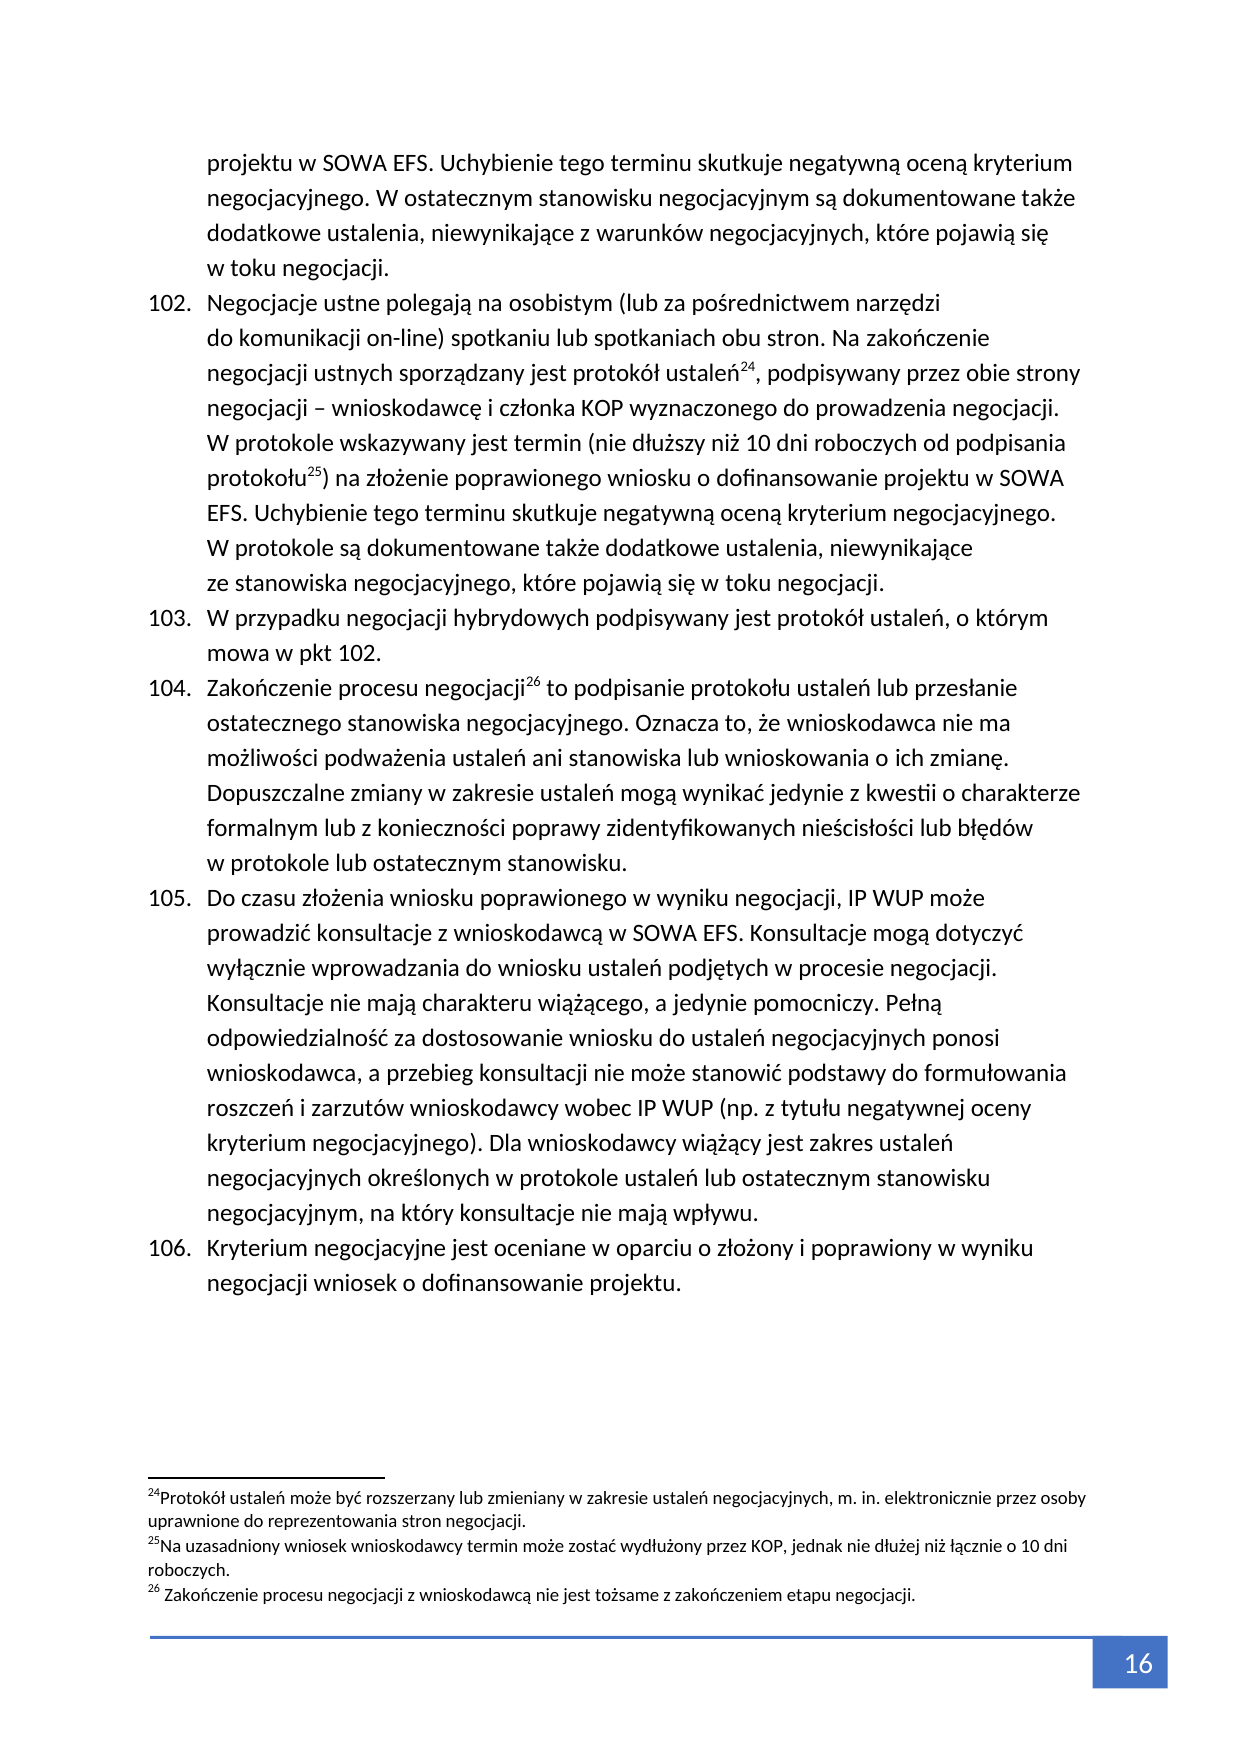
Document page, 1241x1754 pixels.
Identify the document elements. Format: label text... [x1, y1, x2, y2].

list Do czasu złożenia wniosku poprawionego w wyniku negocjacji, IP WUP może prowadzić konsultacje z wnioskodawcą w SOWA EFS. Konsultacje mogą dotyczyć wyłącznie wprowadzania do wniosku ustaleń podjętych w procesie negocjacji. Konsultacje nie mają charakteru wiążącego, a jedynie pomocniczy. Pełną odpowiedzialność za dostosowanie wniosku do ustaleń negocjacyjnych ponosi wnioskodawca, a przebieg konsultacji nie może stanowić podstawy do formułowania roszczeń i zarzutów wnioskodawcy wobec IP WUP (np. z tytułu negatywnej oceny kryterium negocjacyjnego). Dla wnioskodawcy wiążący jest zakres ustaleń negocjacyjnych określonych w protokole ustaleń lub ostatecznym stanowisku negocjacyjnym, na który konsultacje nie mają wpływu. [148, 883, 1093, 1228]
list W przypadku negocjacji hybrydowych podpisywany jest protokół ustaleń, o którym mowa w pkt 102. [148, 603, 1093, 668]
list Zakończenie procesu negocjacji to podpisanie protokołu ustaleń lub przesłanie ostatecznego stanowiska negocjacyjnego. Oznacza to, że wnioskodawca nie ma możliwości podważenia ustaleń ani stanowiska lub wnioskowania o ich zmianę. Dopuszczalne zmiany w zakresie ustaleń mogą wynikać jedynie z kwestii o charakterze formalnym lub z konieczności poprawy zidentyfikowanych nieścisłości lub błędów w protokole lub ostatecznym stanowisku. [148, 673, 1093, 878]
list Negocjacje ustne polegają na osobistym (lub za pośrednictwem narzędzi do komunikacji on-line) spotkaniu lub spotkaniach obu stron. Na zakończenie negocjacji ustnych sporządzany jest protokół ustaleń, podpisywany przez obie strony negocjacji – wnioskodawcę i członka KOP wyznaczonego do prowadzenia negocjacji. W protokole wskazywany jest termin (nie dłuższy niż 10 dni roboczych od podpisania protokołu) na złożenie poprawionego wniosku o dofinansowanie projektu w SOWA EFS. Uchybienie tego terminu skutkuje negatywną oceną kryterium negocjacyjnego. W protokole są dokumentowane także dodatkowe ustalenia, niewynikające ze stanowiska negocjacyjnego, które pojawią się w toku negocjacji. [148, 288, 1093, 598]
list Kryterium negocjacyjne jest oceniane w oparciu o złożony i poprawiony w wyniku negocjacji wniosek o dofinansowanie projektu. [148, 1233, 1093, 1298]
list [148, 148, 1093, 283]
